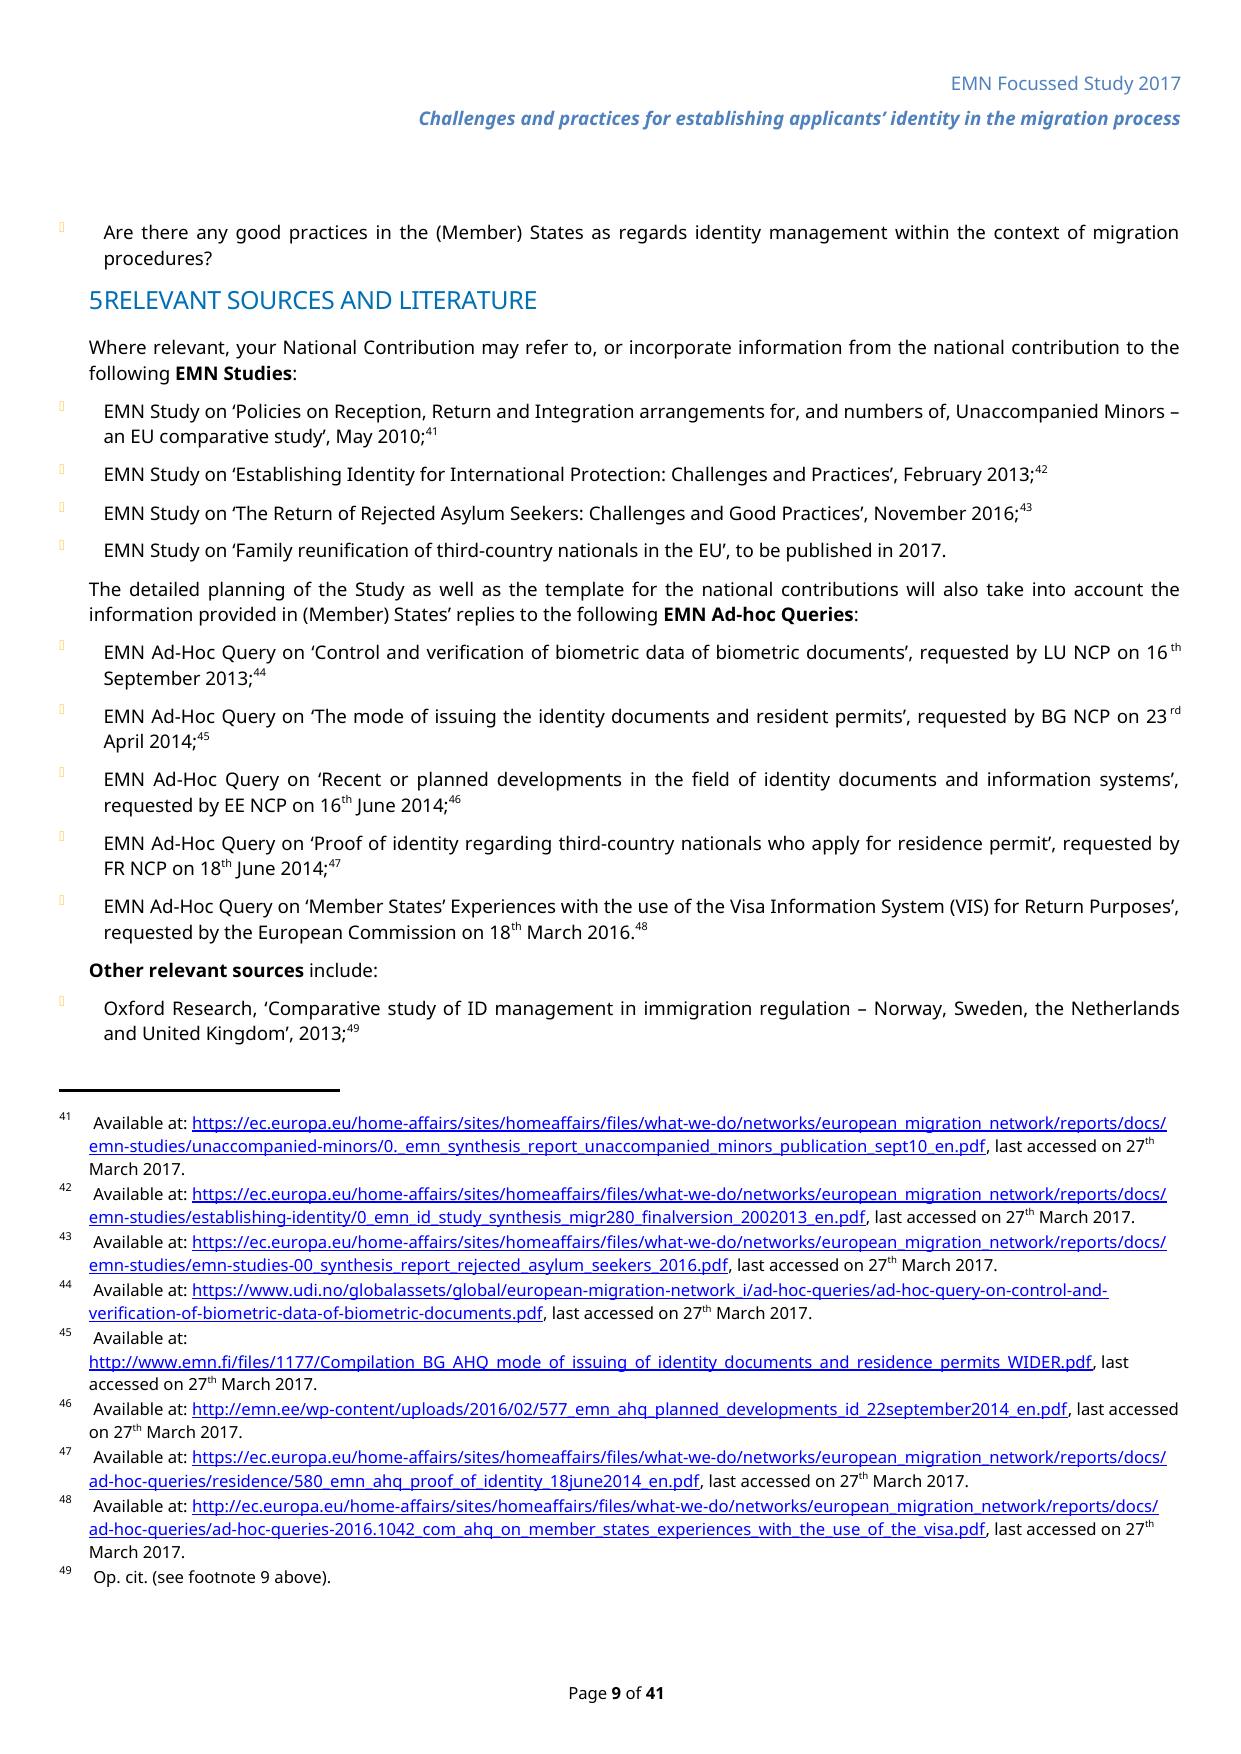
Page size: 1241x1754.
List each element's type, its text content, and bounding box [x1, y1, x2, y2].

text The detailed planning of the Study as well as the template for the national contributions will also take into account the information provided in (Member) States’ replies to the following EMN Ad-hoc Queries: [89, 576, 1181, 627]
list EMN Ad-Hoc Query on ‘Member States’ Experiences with the use of the Visa Information System (VIS) for Return Purposes’, requested by the European Commission on 18th March 2016. [59, 893, 1181, 944]
list EMN Ad-Hoc Query on ‘The mode of issuing the identity documents and resident permits’, requested by BG NCP on 23rd April 2014; [59, 703, 1181, 754]
list EMN Ad-Hoc Query on ‘Control and verification of biometric data of biometric documents’, requested by LU NCP on 16th September 2013; [59, 639, 1181, 690]
list EMN Study on ‘The Return of Rejected Asylum Seekers: Challenges and Good Practices’, November 2016; [59, 500, 1181, 525]
text Where relevant, your National Contribution may refer to, or incorporate information from the national contribution to the following EMN Studies: [89, 335, 1181, 386]
list EMN Ad-Hoc Query on ‘Proof of identity regarding third-country nationals who apply for residence permit’, requested by FR NCP on 18th June 2014; [59, 830, 1181, 881]
subtitle RELEVANT SOURCES AND LITERATURE [89, 283, 1181, 317]
list EMN Study on ‘Family reunification of third-country nationals in the EU’, to be published in 2017. [59, 538, 1181, 563]
list EMN Ad-Hoc Query on ‘Recent or planned developments in the field of identity documents and information systems’, requested by EE NCP on 16th June 2014; [59, 766, 1181, 817]
list Are there any good practices in the (Member) States as regards identity management within the context of migration procedures? [59, 219, 1181, 271]
list Oxford Research, ‘Comparative study of ID management in immigration regulation – Norway, Sweden, the Netherlands and United Kingdom’, 2013; [59, 995, 1181, 1046]
list EMN Study on ‘Policies on Reception, Return and Integration arrangements for, and numbers of, Unaccompanied Minors – an EU comparative study’, May 2010; [59, 398, 1181, 449]
text Other relevant sources include: [89, 957, 1181, 983]
list EMN Study on ‘Establishing Identity for International Protection: Challenges and Practices’, February 2013; [59, 462, 1181, 487]
